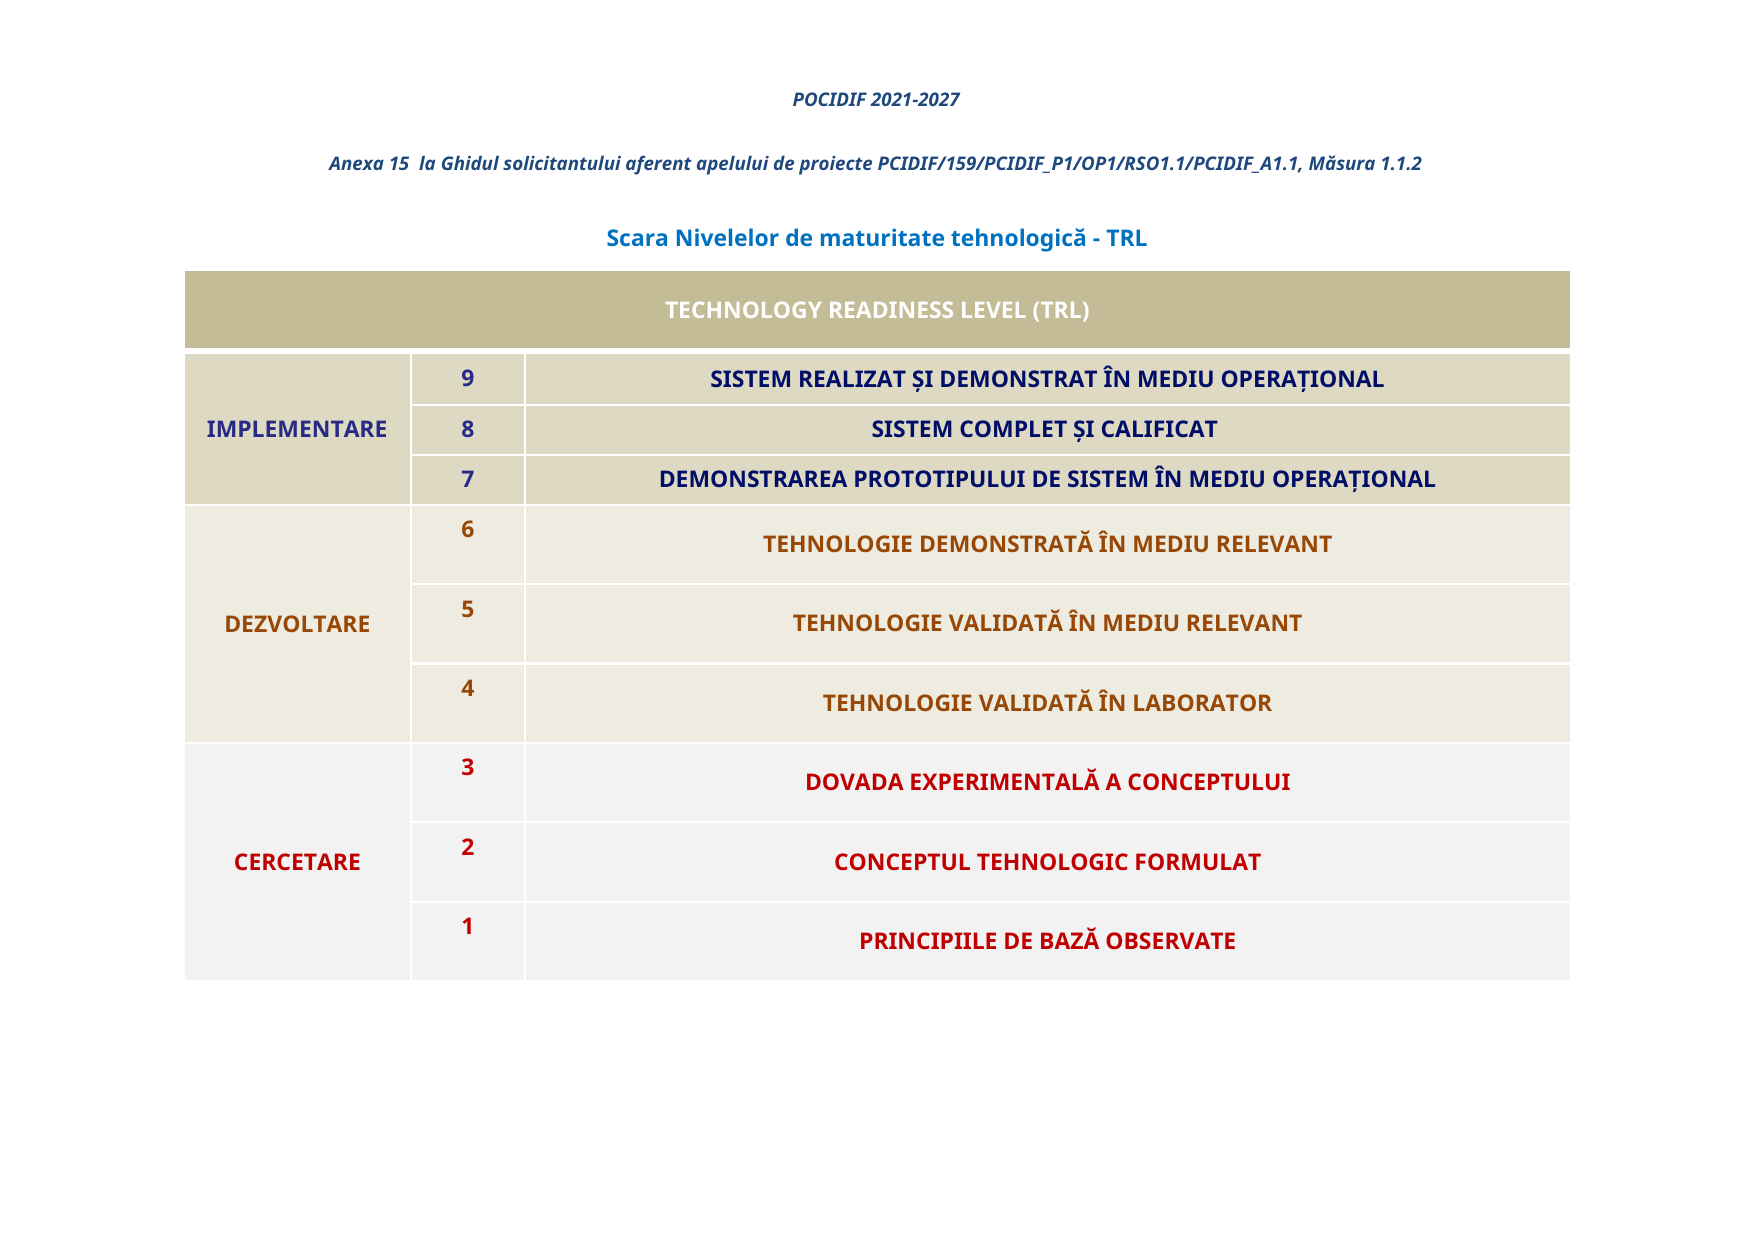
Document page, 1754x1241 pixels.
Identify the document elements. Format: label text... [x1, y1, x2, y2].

table_cell 6 [412, 506, 524, 583]
table_cell 9 [412, 354, 524, 404]
table_cell SISTEM COMPLET ȘI CALIFICAT [526, 406, 1570, 454]
table_cell TEHNOLOGIE DEMONSTRATĂ ÎN MEDIU RELEVANT [526, 506, 1570, 583]
table_cell 3 [412, 744, 524, 821]
table_cell CERCETARE [185, 744, 410, 980]
table_cell SISTEM REALIZAT ȘI DEMONSTRAT ÎN MEDIU OPERAȚIONAL [526, 354, 1570, 404]
table_cell 4 [412, 665, 524, 742]
text Scara Nivelelor de maturitate tehnologică - TRL [118, 222, 1636, 253]
table_cell CONCEPTUL TEHNOLOGIC FORMULAT [526, 823, 1570, 901]
table_cell DEZVOLTARE [185, 506, 410, 742]
table_cell IMPLEMENTARE [185, 354, 410, 504]
table_cell 2 [412, 823, 524, 901]
table_cell DEMONSTRAREA PROTOTIPULUI DE SISTEM ÎN MEDIU OPERAȚIONAL [526, 456, 1570, 504]
table_cell DOVADA EXPERIMENTALĂ A CONCEPTULUI [526, 744, 1570, 821]
table_cell TEHNOLOGIE VALIDATĂ ÎN MEDIU RELEVANT [526, 585, 1570, 662]
table_cell 5 [412, 585, 524, 662]
table_cell TEHNOLOGIE VALIDATĂ ÎN LABORATOR [526, 665, 1570, 742]
table_header TECHNOLOGY READINESS LEVEL (TRL) [185, 271, 1570, 348]
table_cell 1 [412, 903, 524, 980]
table_cell 7 [412, 456, 524, 504]
table_cell 8 [412, 406, 524, 454]
table_cell PRINCIPIILE DE BAZĂ OBSERVATE [526, 903, 1570, 980]
